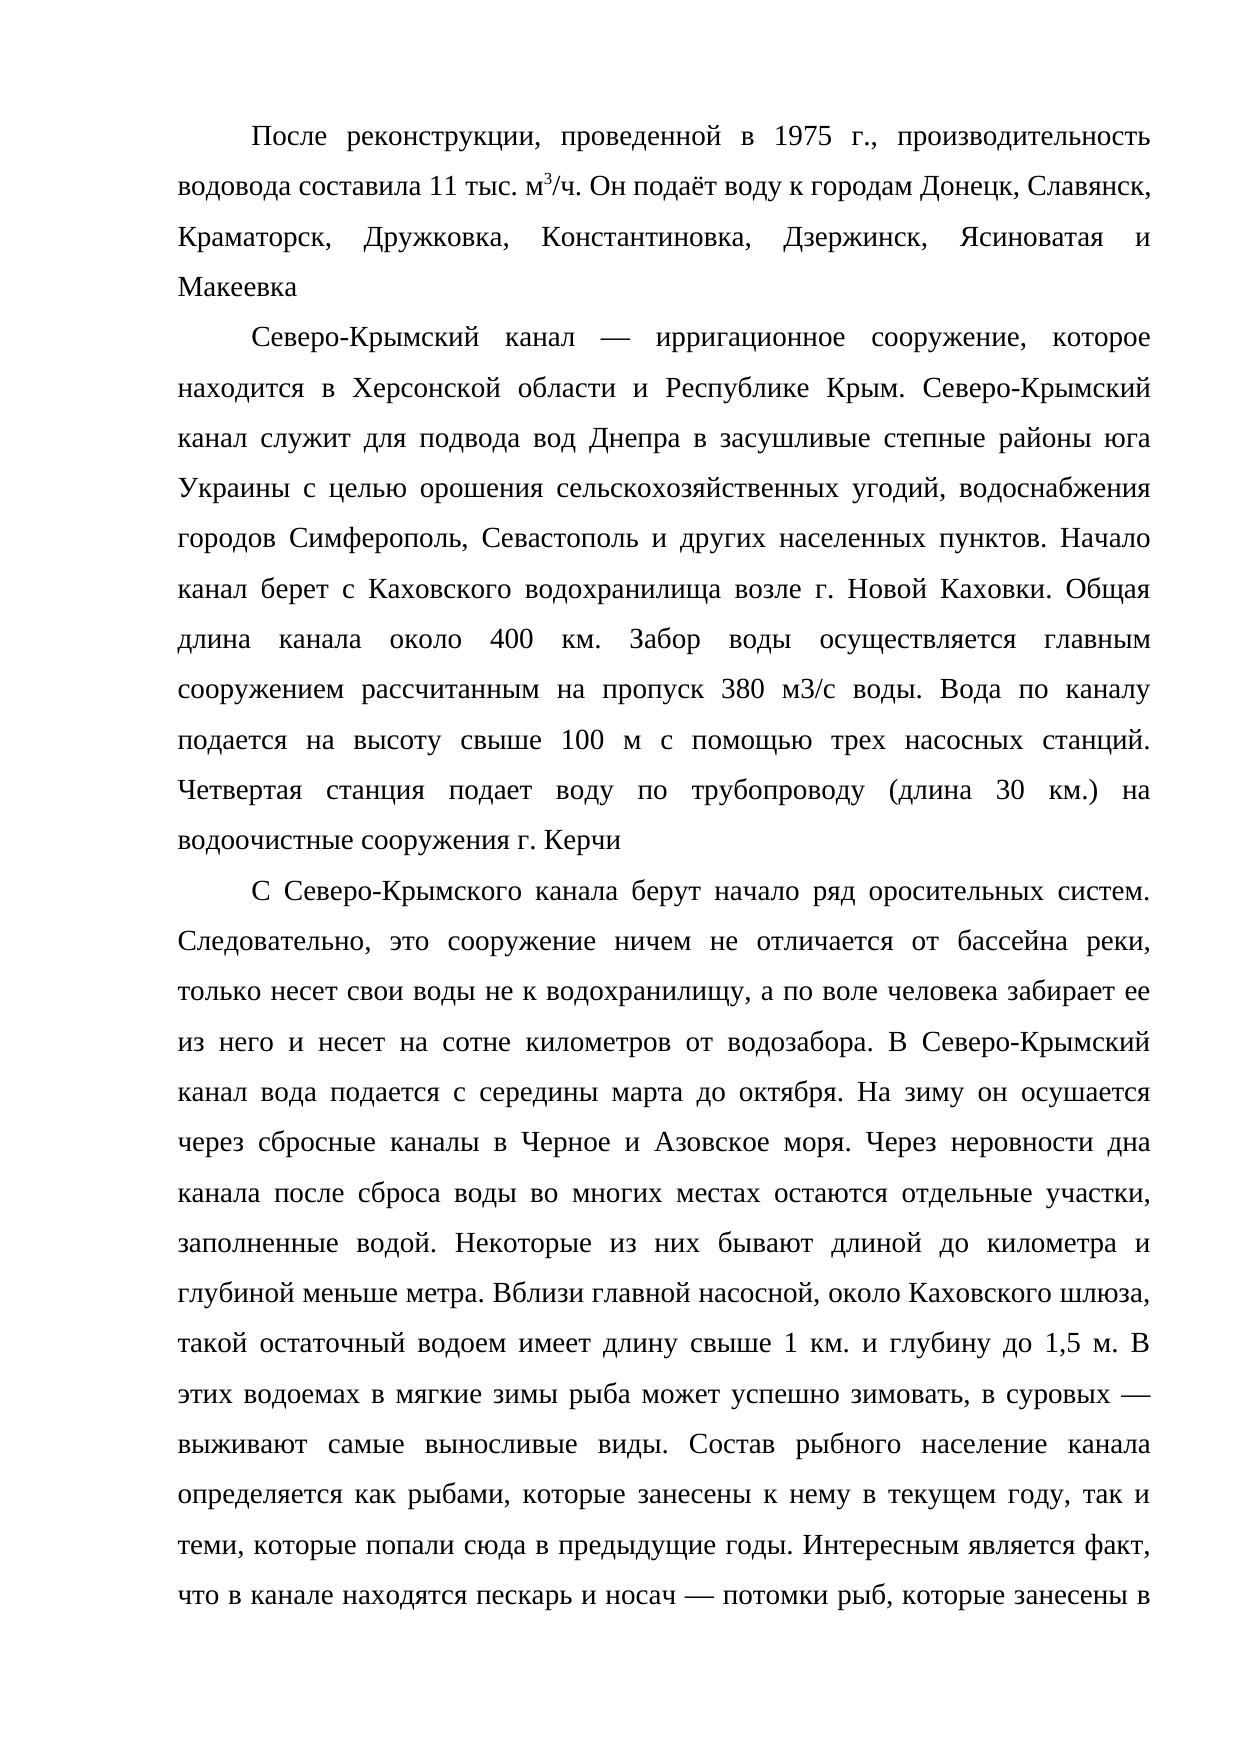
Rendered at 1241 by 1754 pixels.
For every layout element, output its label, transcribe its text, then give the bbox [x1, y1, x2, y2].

text Северо-Крымский канал — ирригационное сооружение, которое находится в Херсонской области и Республике Крым. Северо-Крымский канал служит для подвода вод Днепра в засушливые степные районы юга Украины с целью орошения сельскохозяйственных угодий, водоснабжения городов Симферополь, Севастополь и других населенных пунктов. Начало канал берет с Каховского водохранилища возле г. Новой Каховки. Общая длина канала около . Забор воды осуществляется главным сооружением рассчитанным на пропуск 380 м3/c воды. Вода по каналу подается на высоту свыше с помощью трех насосных станций. Четвертая станция подает воду по трубопроводу (длина .) на водоочистные сооружения г. Керчи [177, 319, 1152, 856]
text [177, 873, 1152, 1611]
text После реконструкции, проведенной в ., производительность водовода составила 11 тыс. м3/ч. Он подаёт воду к городам Донецк, Славянск, Краматорск, Дружковка, Константиновка, Дзержинск, Ясиноватая и Макеевка [177, 118, 1152, 303]
